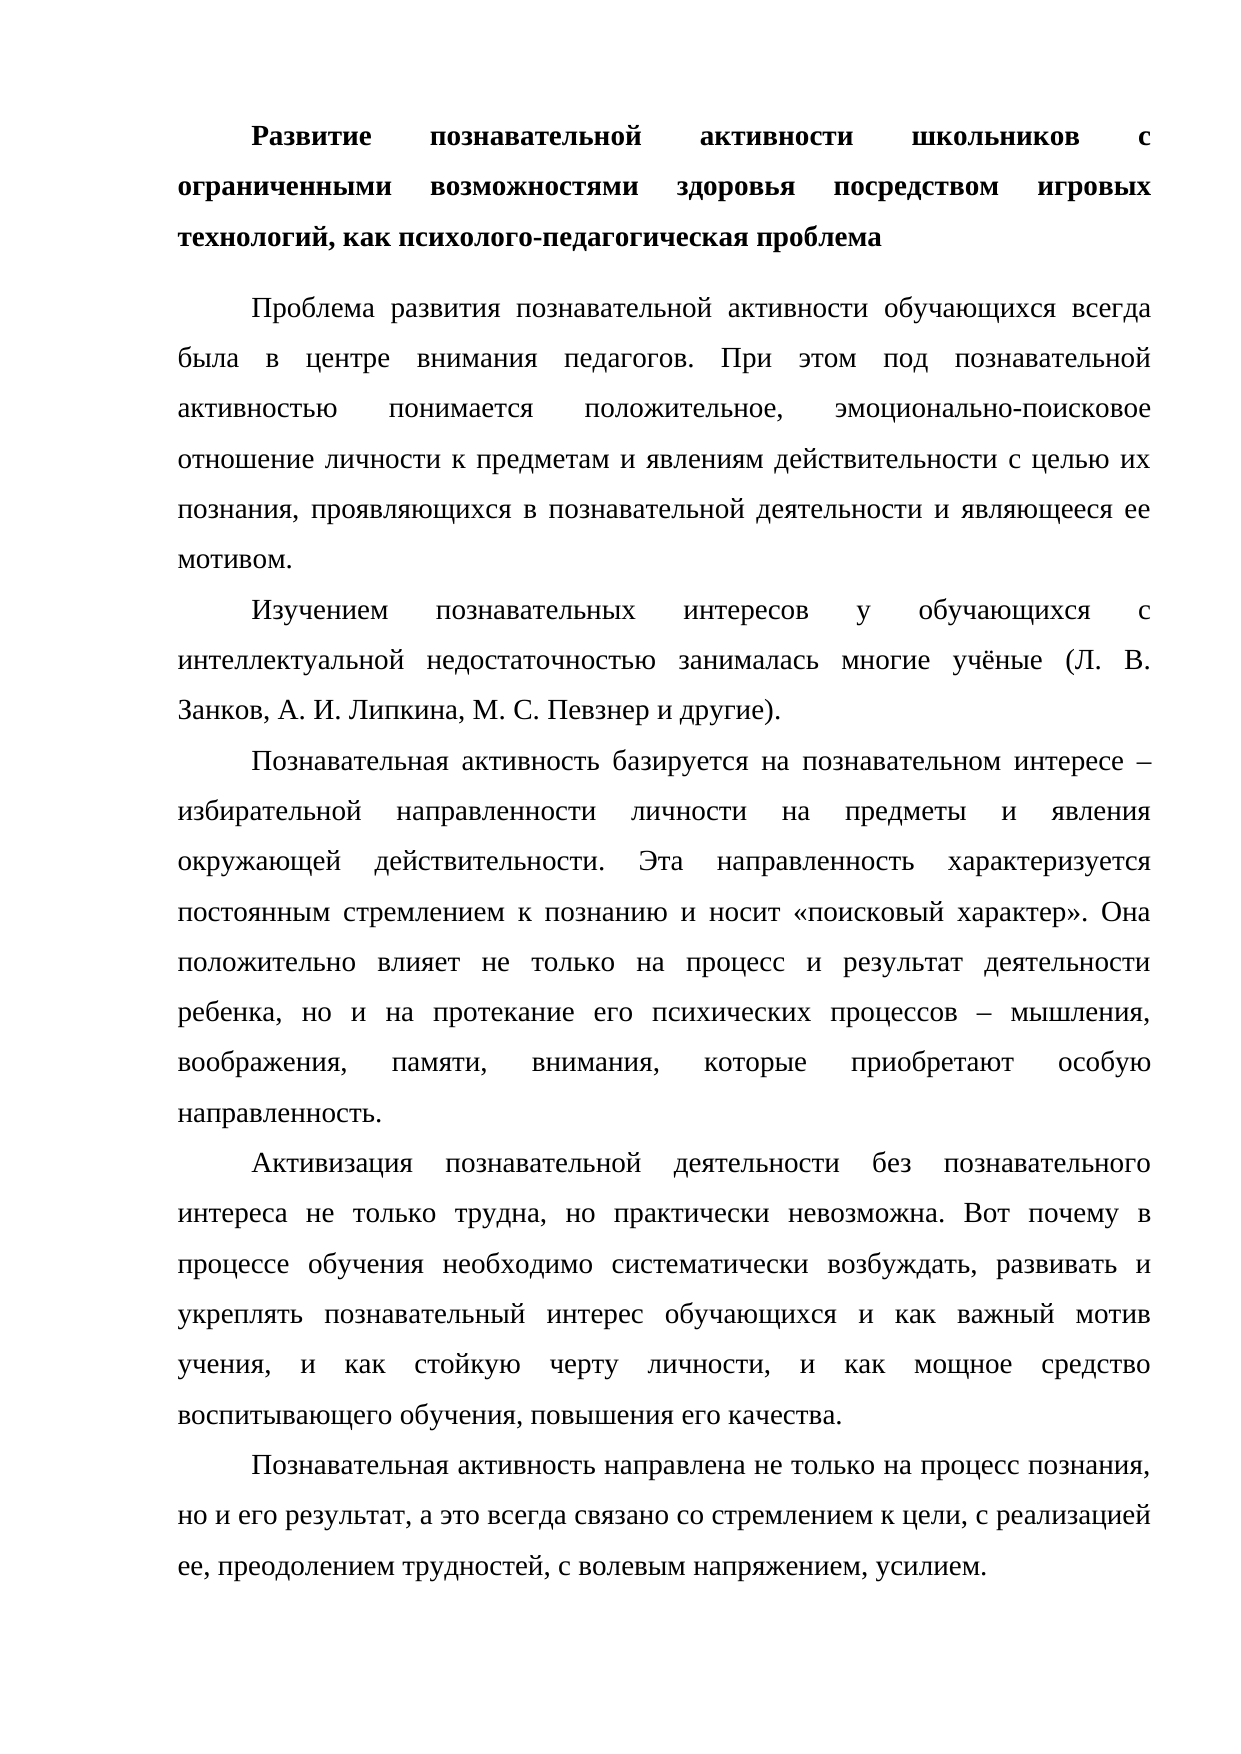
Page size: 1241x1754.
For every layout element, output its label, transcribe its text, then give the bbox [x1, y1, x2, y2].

text Изучением познавательных интересов у обучающихся с интеллектуальной недостаточностью занималась многие учёные (Л. В. Занков, А. И. Липкина, М. С. Певзнер и другие). [177, 592, 1152, 726]
text Активизация познавательной деятельности без познавательного интереса не только трудна, но практически невозможна. Вот почему в процессе обучения необходимо систематически возбуждать, развивать и укреплять познавательный интерес обучающихся и как важный мотив учения, и как стойкую черту личности, и как мощное средство воспитывающего обучения, повышения его качества. [177, 1145, 1152, 1430]
text Развитие познавательной активности школьников с ограниченными возможностями здоровья посредством игровых технологий, как психолого-педагогическая проблема [177, 118, 1152, 252]
text Проблема развития познавательной активности обучающихся всегда была в центре внимания педагогов. При этом под познавательной активностью понимается положительное, эмоционально-поисковое отношение личности к предметам и явлениям действительности с целью их познания, проявляющихся в познавательной деятельности и являющееся ее мотивом. [177, 290, 1152, 575]
text Познавательная активность направлена не только на процесс познания, но и его результат, а это всегда связано со стремлением к цели, с реализацией ее, преодолением трудностей, с волевым напряжением, усилием. [177, 1447, 1152, 1581]
text Познавательная активность базируется на познавательном интересе – избирательной направленности личности на предметы и явления окружающей действительности. Эта направленность характеризуется постоянным стремлением к познанию и носит «поисковый характер». Она положительно влияет не только на процесс и результат деятельности ребенка, но и на протекание его психических процессов – мышления, воображения, памяти, внимания, которые приобретают особую направленность. [177, 743, 1152, 1128]
